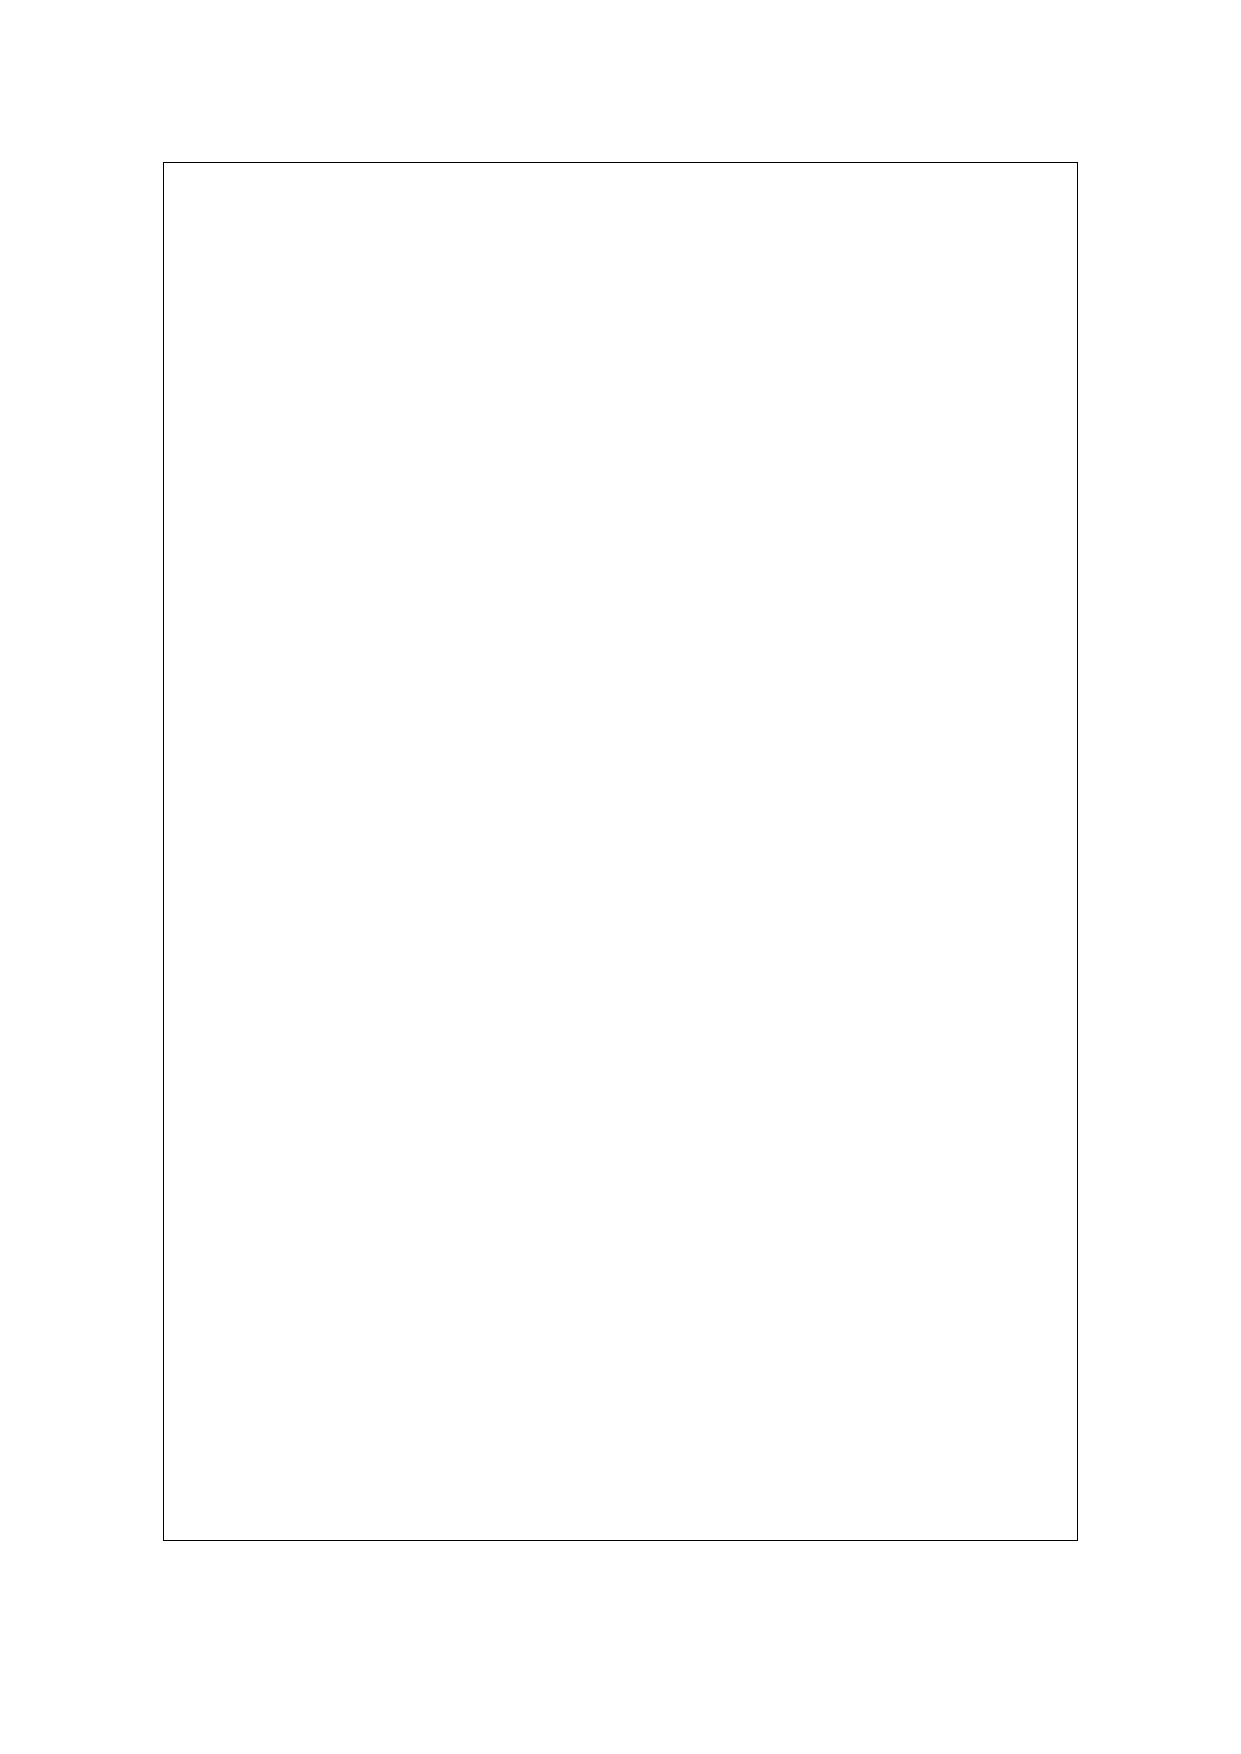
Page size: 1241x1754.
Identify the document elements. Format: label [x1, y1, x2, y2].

table_cell [164, 163, 1077, 1540]
